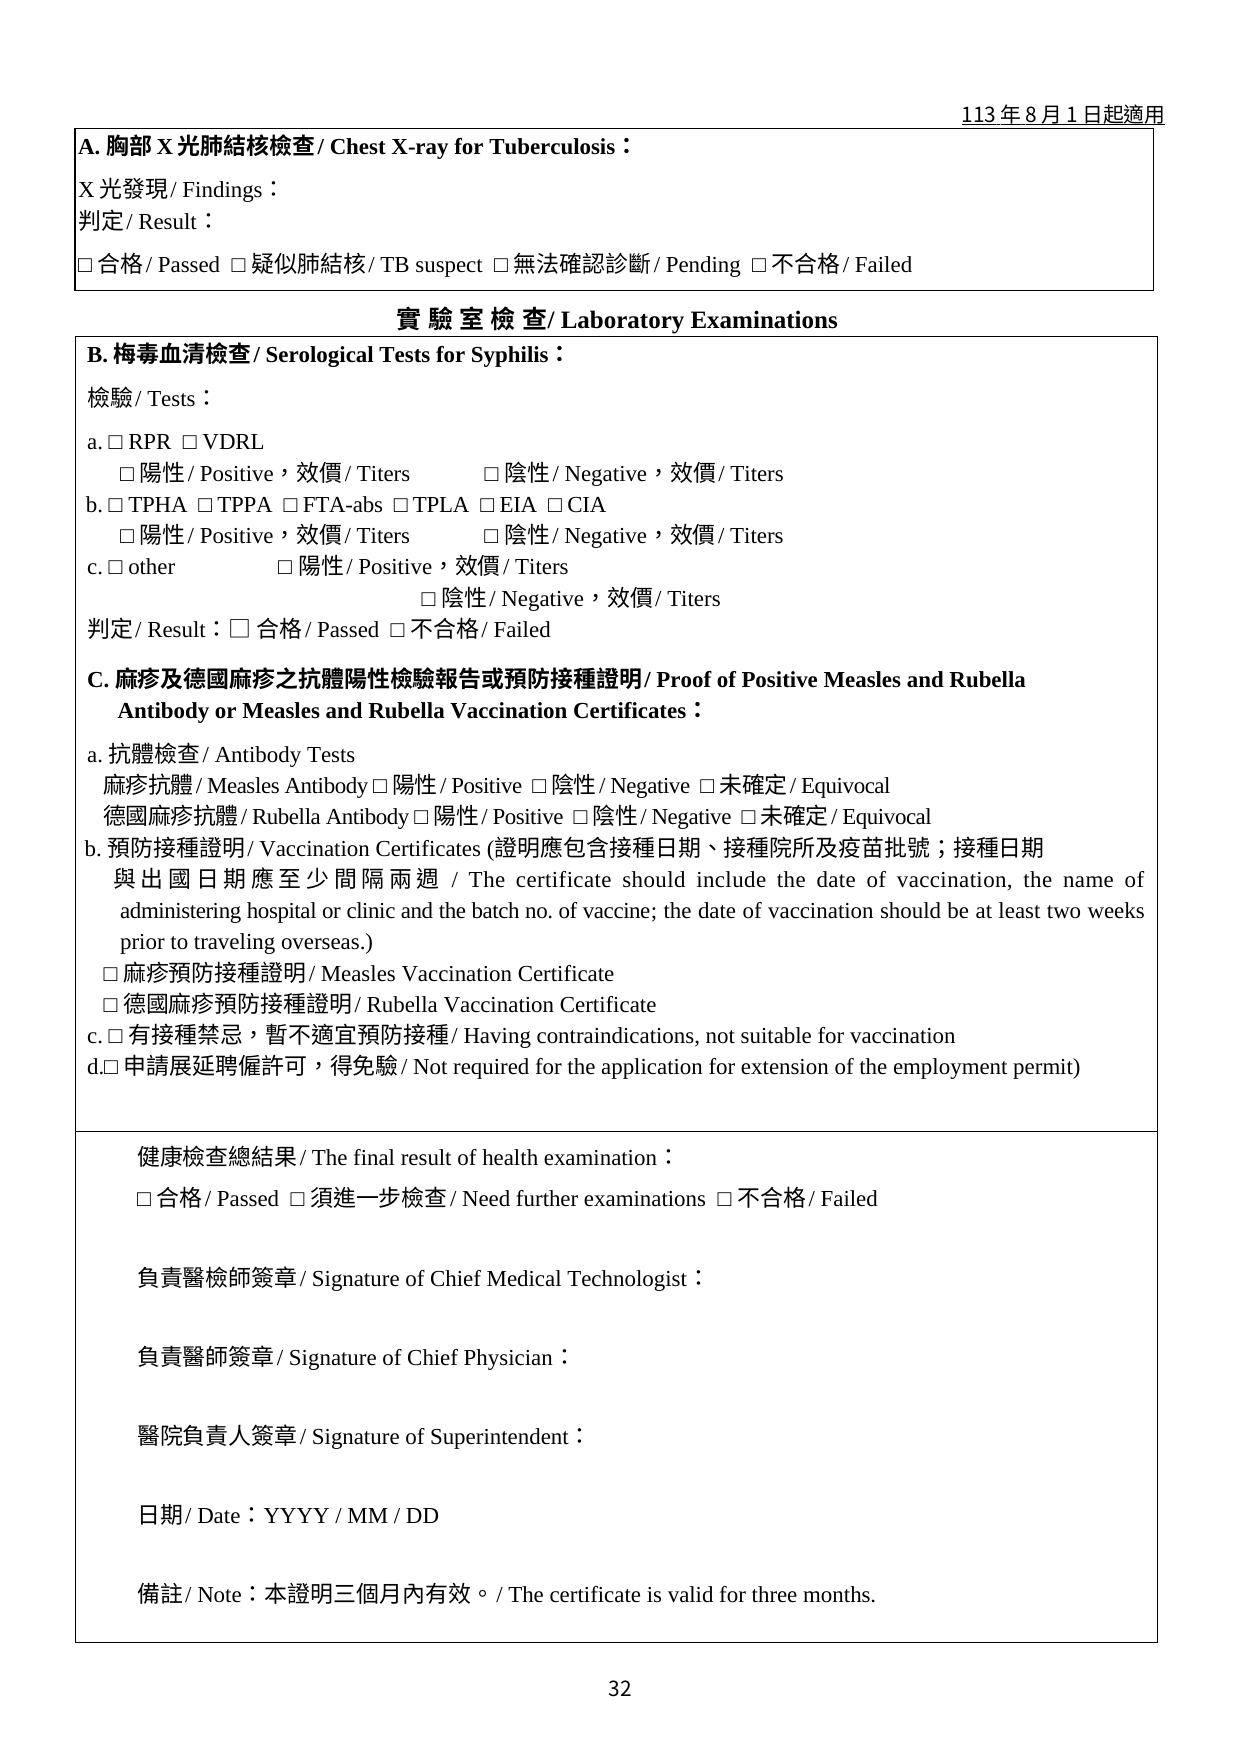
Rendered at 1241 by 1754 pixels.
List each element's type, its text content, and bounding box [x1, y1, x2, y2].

table_header B. 梅毒血清檢查 / Serological Tests for Syphilis： 檢驗 / Tests： a. □ RPR □ VDRL □ 陽性 / Positive，效價 / Titers □ 陰性 / Negative，效價 / Titers b. □ TPHA □ TPPA □ FTA-abs □ TPLA □ EIA □ CIA □ 陽性 / Positive，效價 / Titers □ 陰性 / Negative，效價 / Titers c. □ other □ 陽性 / Positive，效價 / Titers □ 陰性 / Negative，效價 / Titers 判定 / Result：□ 合格 / Passed □ 不合格 / Failed C. 麻疹及德國麻疹之抗體陽性檢驗報告或預防接種證明 / Proof of Positive Measles and Rubella Antibody or Measles and Rubella Vaccination Certificates： a. 抗體檢查 / Antibody Tests 麻疹抗體 / Measles Antibody □ 陽性 / Positive □ 陰性 / Negative □ 未確定 / Equivocal 德國麻疹抗體 / Rubella Antibody □ 陽性 / Positive □ 陰性 / Negative □ 未確定 / Equivocal b. 預防接種證明 / Vaccination Certificates (證明應包含接種日期、接種院所及疫苗批號；接種日期 與出國日期應至少間隔兩週 / The certificate should include the date of vaccination, the name of administering hospital or clinic and the batch no. of vaccine; the date of vaccination should be at least two weeks prior to traveling overseas.) □ 麻疹預防接種證明 / Measles Vaccination Certificate □ 德國麻疹預防接種證明 / Rubella Vaccination Certificate c. □ 有接種禁忌，暫不適宜預防接種 / Having contraindications, not suitable for vaccination d.□ 申請展延聘僱許可，得免驗 / Not required for the application for extension of the employment permit) [76, 337, 1157, 1131]
table_cell 健康檢查總結果 / The final result of health examination： □ 合格 / Passed □ 須進一步檢查 / Need further examinations □ 不合格 / Failed 負責醫檢師簽章 / Signature of Chief Medical Technologist： 負責醫師簽章 / Signature of Chief Physician： 醫院負責人簽章 / Signature of Superintendent： 日期 / Date：YYYY / MM / DD 備註 / Note：本證明三個月內有效。 / The certificate is valid for three months. [76, 1132, 1157, 1642]
table_header A. 胸部X光肺結核檢查 / Chest X-ray for Tuberculosis： X光發現 / Findings： 判定 / Result： □ 合格 / Passed □ 疑似肺結核 / TB suspect □ 無法確認診斷 / Pending □ 不合格 / Failed [76, 129, 1153, 289]
text 實 驗 室 檢 查/ Laboratory Examinations [280, 302, 954, 336]
